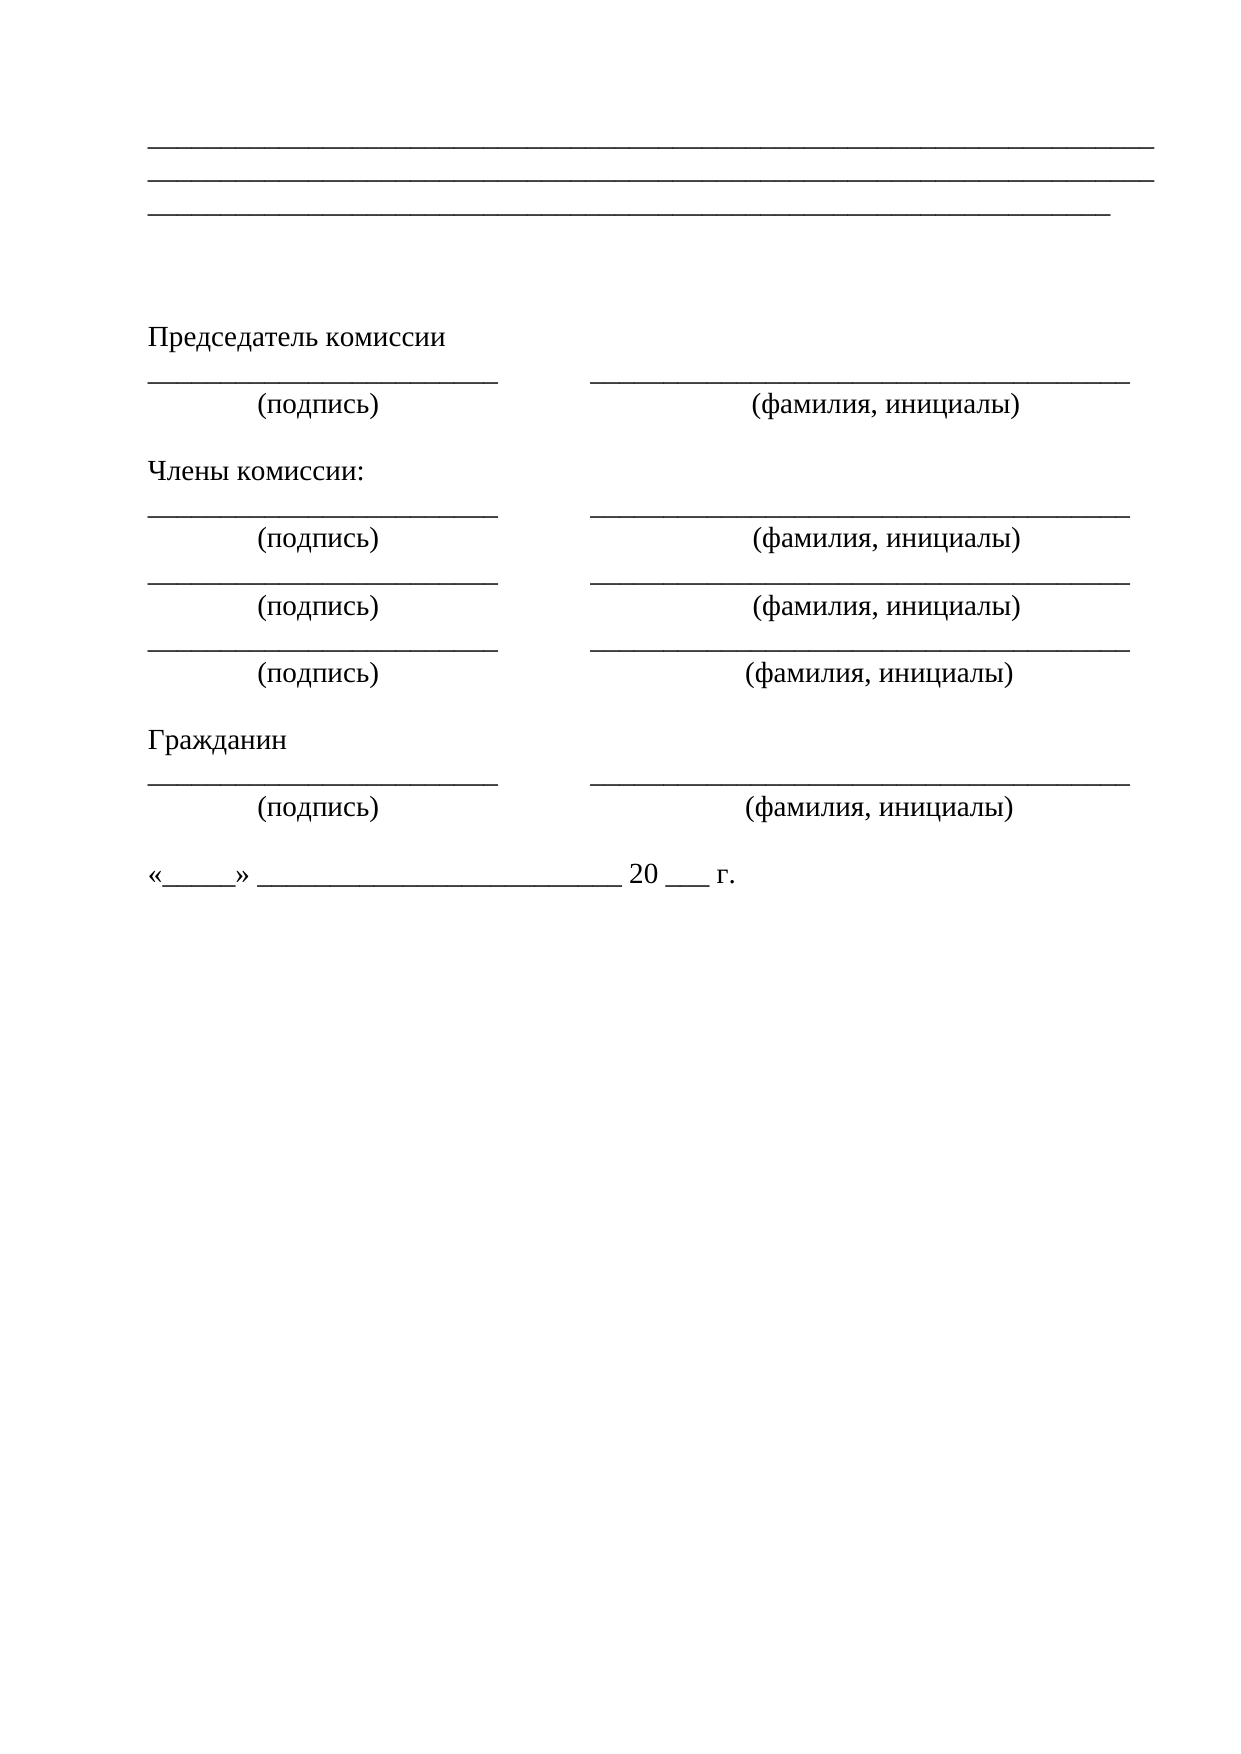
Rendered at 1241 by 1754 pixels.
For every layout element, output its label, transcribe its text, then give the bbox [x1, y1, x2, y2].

text Члены комиссии: [148, 453, 1167, 487]
text ________________________ _____________________________________ [148, 353, 1167, 386]
text ________________________ _____________________________________ [148, 755, 1167, 789]
text (подпись) (фамилия, инициалы) [148, 521, 1167, 554]
text «_____» _________________________ 20 ___ г. [148, 856, 1167, 889]
text ________________________ _____________________________________ [148, 487, 1167, 521]
text Председатель комиссии [148, 319, 1167, 353]
text ________________________ _____________________________________ [148, 554, 1167, 588]
text (подпись) (фамилия, инициалы) [148, 588, 1167, 621]
text ____________________________________________________________________________________________________________________________________________________________________________________________________________ [148, 118, 1167, 219]
text (подпись) (фамилия, инициалы) [148, 789, 1167, 822]
text Гражданин [148, 722, 1167, 755]
text (подпись) (фамилия, инициалы) [148, 386, 1167, 420]
text ________________________ _____________________________________ [148, 621, 1167, 655]
text (подпись) (фамилия, инициалы) [148, 655, 1167, 688]
